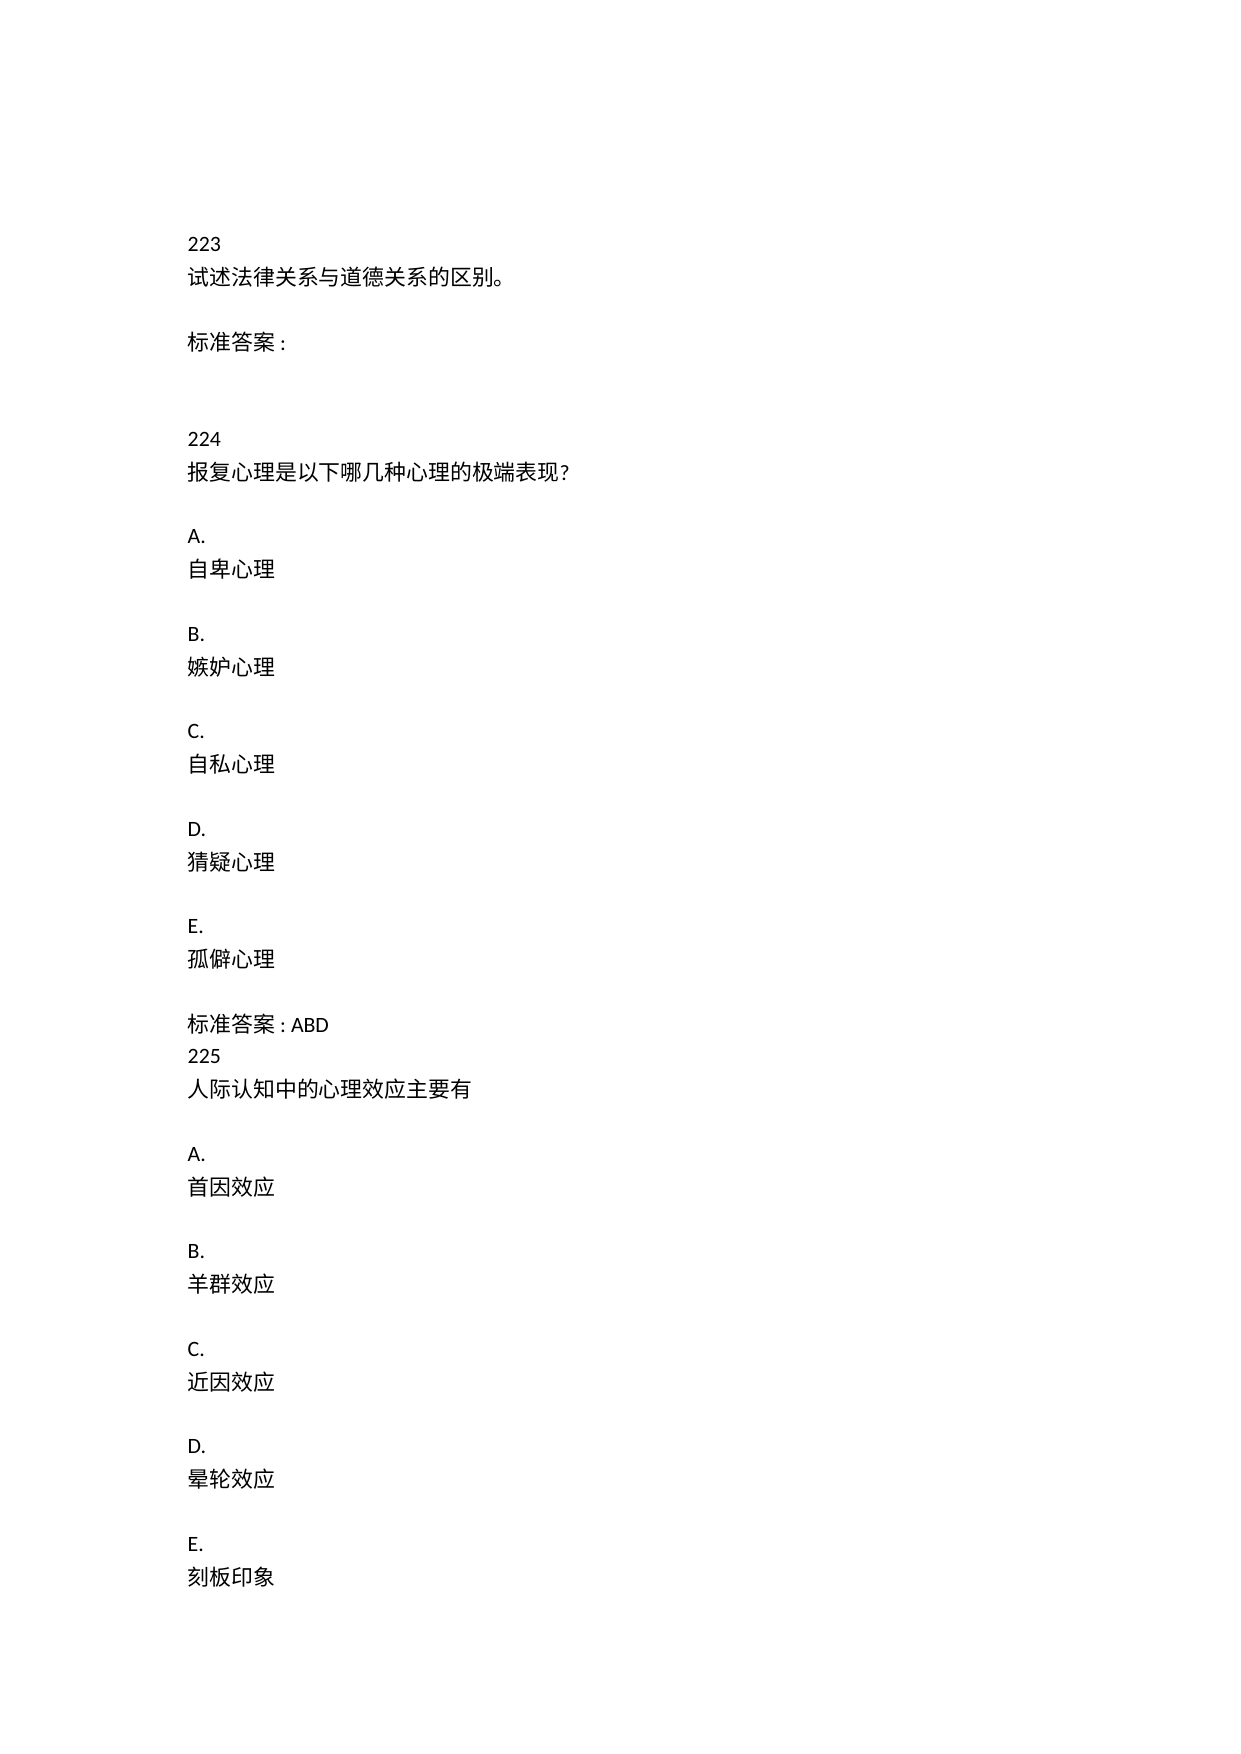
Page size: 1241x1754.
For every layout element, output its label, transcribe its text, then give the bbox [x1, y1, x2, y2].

text E. [187, 1527, 1053, 1559]
text 自私心理 [187, 747, 1053, 779]
text 自卑心理 [187, 552, 1053, 584]
text 标准答案 : [187, 324, 1053, 357]
text A. [187, 519, 1053, 552]
text C. [187, 1332, 1053, 1364]
text E. [187, 909, 1053, 942]
text 225 [187, 1039, 1053, 1072]
text 近因效应 [187, 1364, 1053, 1397]
text 刻板印象 [187, 1559, 1053, 1592]
text 223 [187, 227, 1053, 259]
text 人际认知中的心理效应主要有 [187, 1072, 1053, 1104]
text 孤僻心理 [187, 942, 1053, 974]
text 羊群效应 [187, 1267, 1053, 1299]
text C. [187, 714, 1053, 747]
text 试述法律关系与道德关系的区别。 [187, 259, 1053, 292]
text B. [187, 617, 1053, 649]
text D. [187, 812, 1053, 844]
text 标准答案 : ABD [187, 1007, 1053, 1039]
text B. [187, 1234, 1053, 1267]
text 晕轮效应 [187, 1462, 1053, 1494]
text 猜疑心理 [187, 844, 1053, 877]
text A. [187, 1137, 1053, 1169]
text 首因效应 [187, 1169, 1053, 1202]
text 224 [187, 422, 1053, 454]
text 报复心理是以下哪几种心理的极端表现? [187, 454, 1053, 487]
text D. [187, 1429, 1053, 1462]
text 嫉妒心理 [187, 649, 1053, 682]
